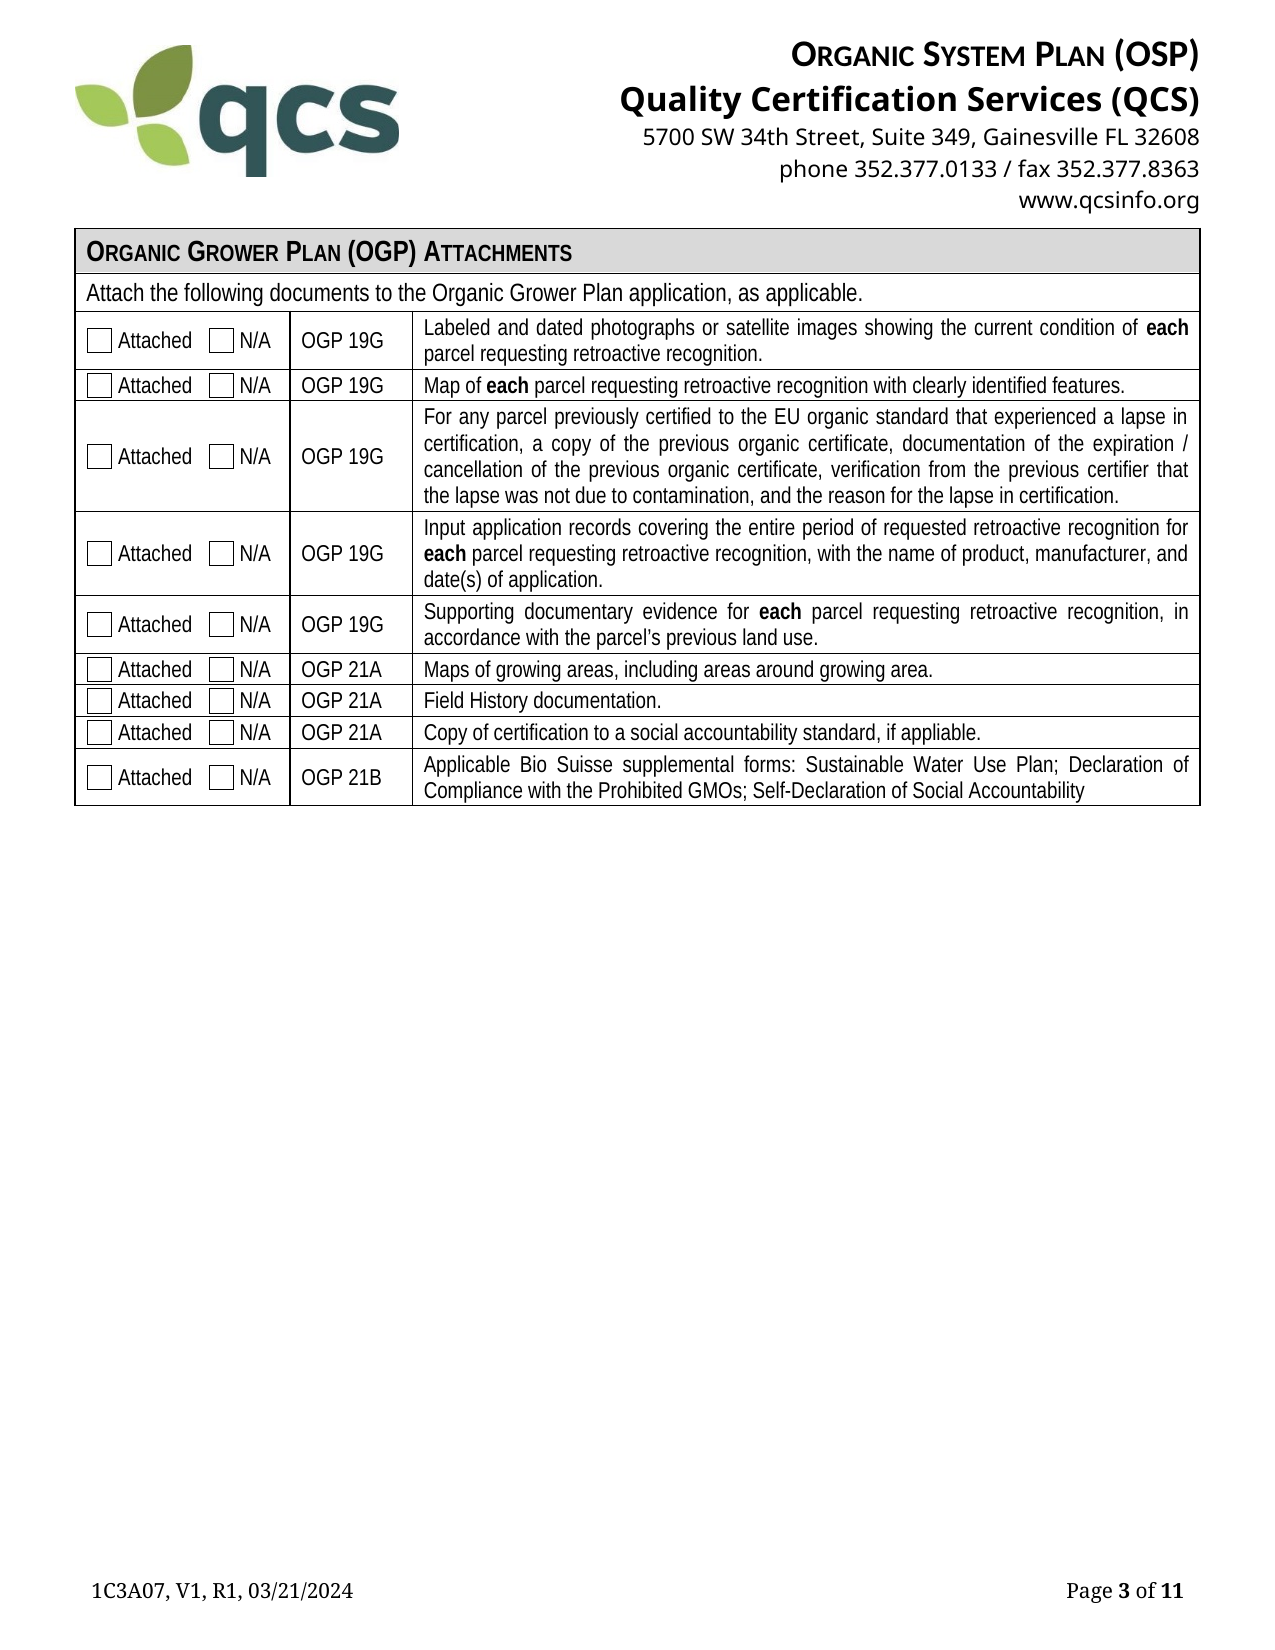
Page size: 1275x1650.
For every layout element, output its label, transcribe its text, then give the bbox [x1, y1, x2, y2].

table_header Organic Grower Plan (OGP) Attachments [76, 229, 1199, 272]
table_cell Copy of certification to a social accountability standard, if appliable. [413, 717, 1199, 747]
table_cell Applicable Bio Suisse supplemental forms: Sustainable Water Use Plan; Declaration of Compliance with the Prohibited GMOs; Self-Declaration of Social Accountability [413, 749, 1199, 805]
table_cell For any parcel previously certified to the EU organic standard that experienced a lapse in certification, a copy of the previous organic certificate, documentation of the expiration / cancellation of the previous organic certificate, verification from the previous certifier that the lapse was not due to contamination, and the reason for the lapse in certification. [413, 401, 1199, 511]
table_cell Attached N/A [76, 312, 289, 368]
table_cell Field History documentation. [413, 685, 1199, 716]
table_cell Attached N/A [76, 596, 289, 653]
picture [75, 45, 399, 177]
table_cell OGP 19G [291, 512, 412, 595]
table_cell Attached N/A [76, 370, 289, 400]
table_cell Supporting documentary evidence for each parcel requesting retroactive recognition, in accordance with the parcel’s previous land use. [413, 596, 1199, 653]
table_cell Attached N/A [76, 685, 289, 716]
table_cell Attached N/A [76, 749, 289, 805]
table_cell Maps of growing areas, including areas around growing area. [413, 654, 1199, 684]
table_cell OGP 19G [291, 370, 412, 400]
table_cell Attached N/A [76, 512, 289, 595]
table_cell Map of each parcel requesting retroactive recognition with clearly identified features. [413, 370, 1199, 400]
table_cell OGP 21B [291, 749, 412, 805]
table_cell OGP 21A [291, 654, 412, 684]
table_cell OGP 19G [291, 312, 412, 368]
table_cell Attach the following documents to the Organic Grower Plan application, as applicable. [76, 274, 1199, 311]
table_cell Attached N/A [76, 401, 289, 511]
table_cell Attached N/A [76, 654, 289, 684]
table_cell Labeled and dated photographs or satellite images showing the current condition of each parcel requesting retroactive recognition. [413, 312, 1199, 368]
table_cell OGP 21A [291, 717, 412, 747]
table_cell Attached N/A [76, 717, 289, 747]
table_cell OGP 19G [291, 596, 412, 653]
table_cell Input application records covering the entire period of requested retroactive recognition for each parcel requesting retroactive recognition, with the name of product, manufacturer, and date(s) of application. [413, 512, 1199, 595]
table_cell OGP 21A [291, 685, 412, 716]
table_cell OGP 19G [291, 401, 412, 511]
